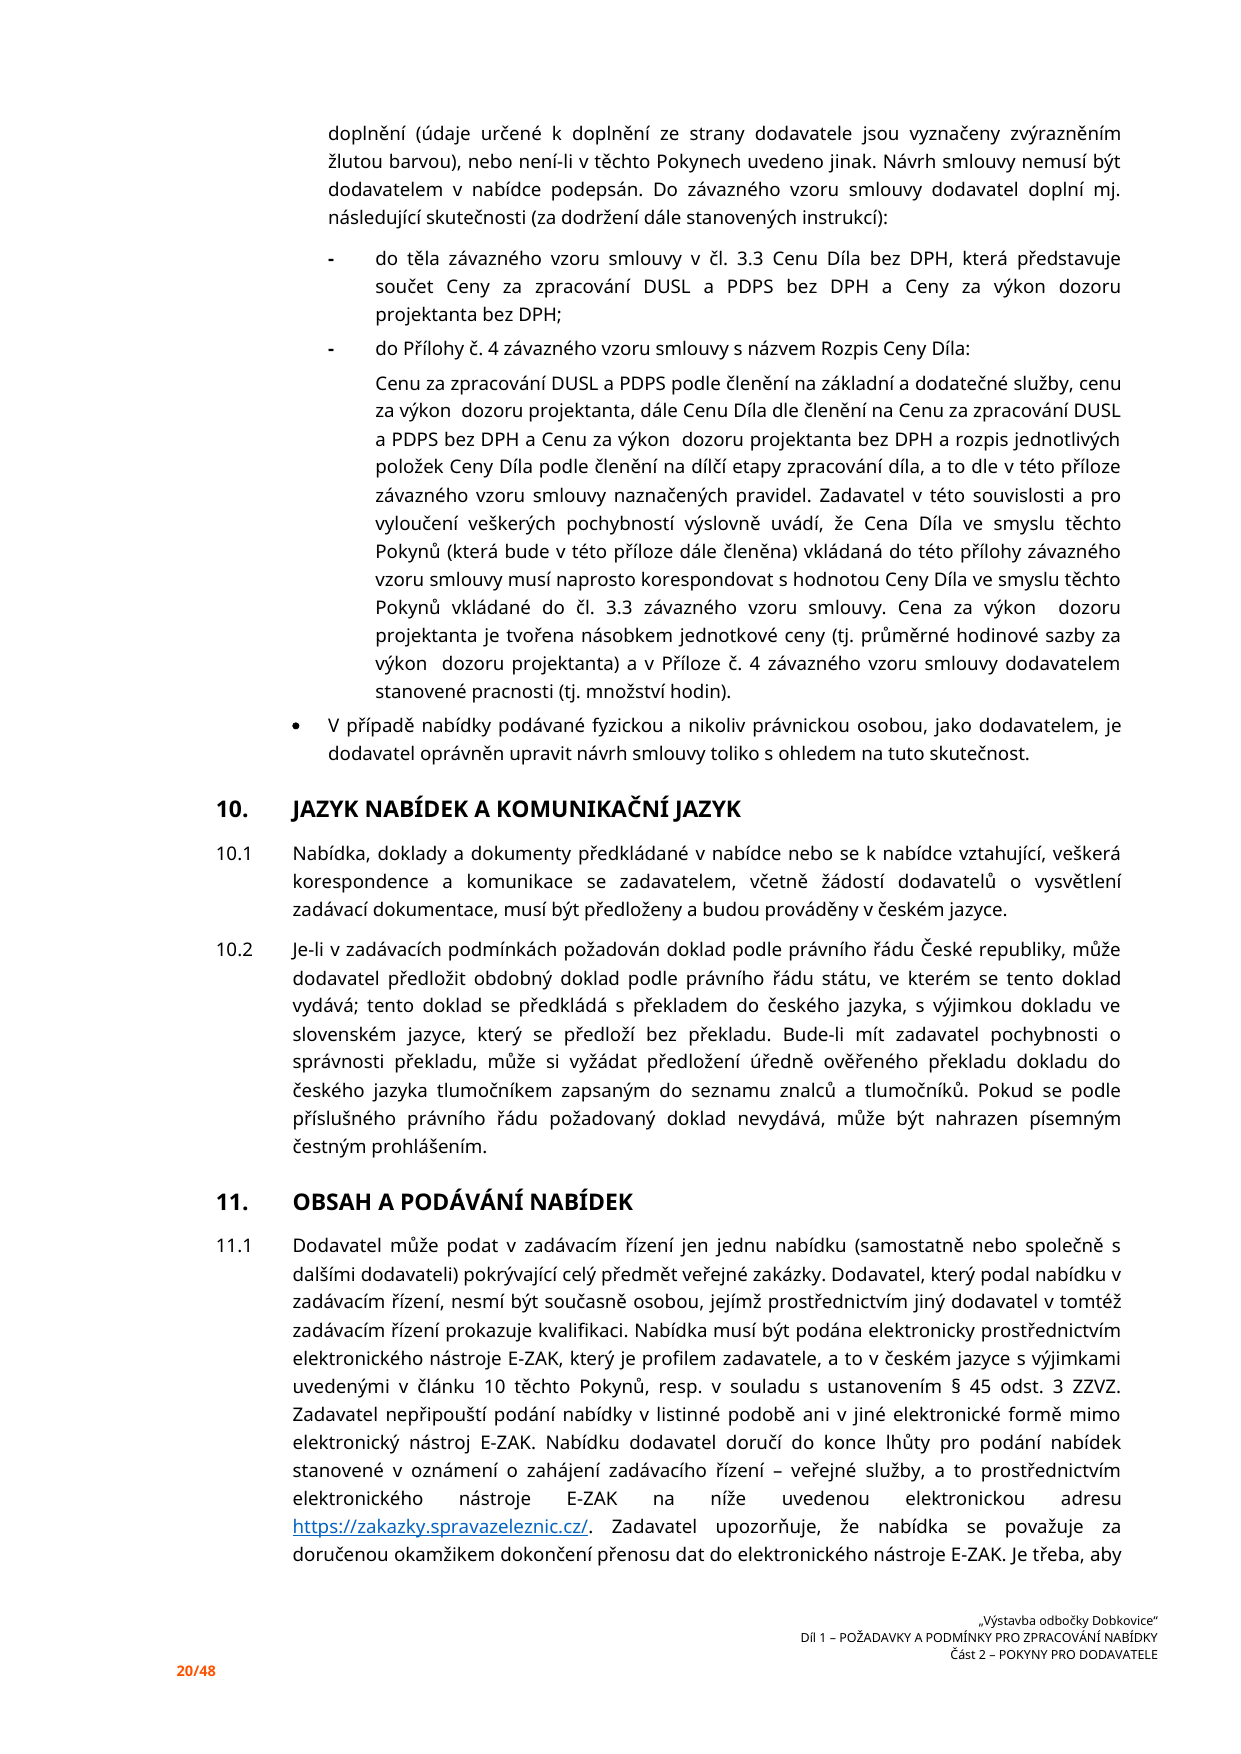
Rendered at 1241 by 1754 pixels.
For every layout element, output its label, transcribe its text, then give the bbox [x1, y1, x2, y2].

list Cenu za zpracování DUSL a PDPS podle členění na základní a dodatečné služby, cenu za výkon dozoru projektanta, dále Cenu Díla dle členění na Cenu za zpracování DUSL a PDPS bez DPH a Cenu za výkon dozoru projektanta bez DPH a rozpis jednotlivých položek Ceny Díla podle členění na dílčí etapy zpracování díla, a to dle v této příloze závazného vzoru smlouvy naznačených pravidel. Zadavatel v této souvislosti a pro vyloučení veškerých pochybností výslovně uvádí, že Cena Díla ve smyslu těchto Pokynů (která bude v této příloze dále členěna) vkládaná do této přílohy závazného vzoru smlouvy musí naprosto korespondovat s hodnotou Ceny Díla ve smyslu těchto Pokynů vkládané do čl. 3.3 závazného vzoru smlouvy. Cena za výkon dozoru projektanta je tvořena násobkem jednotkové ceny (tj. průměrné hodinové sazby za výkon dozoru projektanta) a v Příloze č. 4 závazného vzoru smlouvy dodavatelem stanovené pracnosti (tj. množství hodin). [375, 370, 1122, 703]
text do těla závazného vzoru smlouvy v čl. 3.3 Cenu Díla bez DPH, která představuje součet Ceny za zpracování DUSL a PDPS bez DPH a Ceny za výkon dozoru projektanta bez DPH; [328, 245, 1122, 327]
text Nabídka, doklady a dokumenty předkládané v nabídce nebo se k nabídce vztahující, veškerá korespondence a komunikace se zadavatelem, včetně žádostí dodavatelů o vysvětlení zadávací dokumentace, musí být předloženy a budou prováděny v českém jazyce. [216, 840, 1122, 922]
text Je-li v zadávacích podmínkách požadován doklad podle právního řádu České republiky, může dodavatel předložit obdobný doklad podle právního řádu státu, ve kterém se tento doklad vydává; tento doklad se předkládá s překladem do českého jazyka, s výjimkou dokladu ve slovenském jazyce, který se předloží bez překladu. Bude-li mít zadavatel pochybnosti o správnosti překladu, může si vyžádat předložení úředně ověřeného překladu dokladu do českého jazyka tlumočníkem zapsaným do seznamu znalců a tlumočníků. Pokud se podle příslušného právního řádu požadovaný doklad nevydává, může být nahrazen písemným čestným prohlášením. [216, 937, 1122, 1158]
text OBSAH a PODÁVÁNÍ NABÍDEK [216, 1186, 1122, 1217]
text do Přílohy č. 4 závazného vzoru smlouvy s názvem Rozpis Ceny Díla: [328, 336, 1122, 361]
text V případě nabídky podávané fyzickou a nikoliv právnickou osobou, jako dodavatelem, je dodavatel oprávněn upravit návrh smlouvy toliko s ohledem na tuto skutečnost. [292, 712, 1122, 766]
text JAZYK NABÍDEK A KOMUNIKAČNÍ JAZYK [216, 793, 1122, 824]
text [216, 1233, 1122, 1567]
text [292, 121, 1122, 230]
